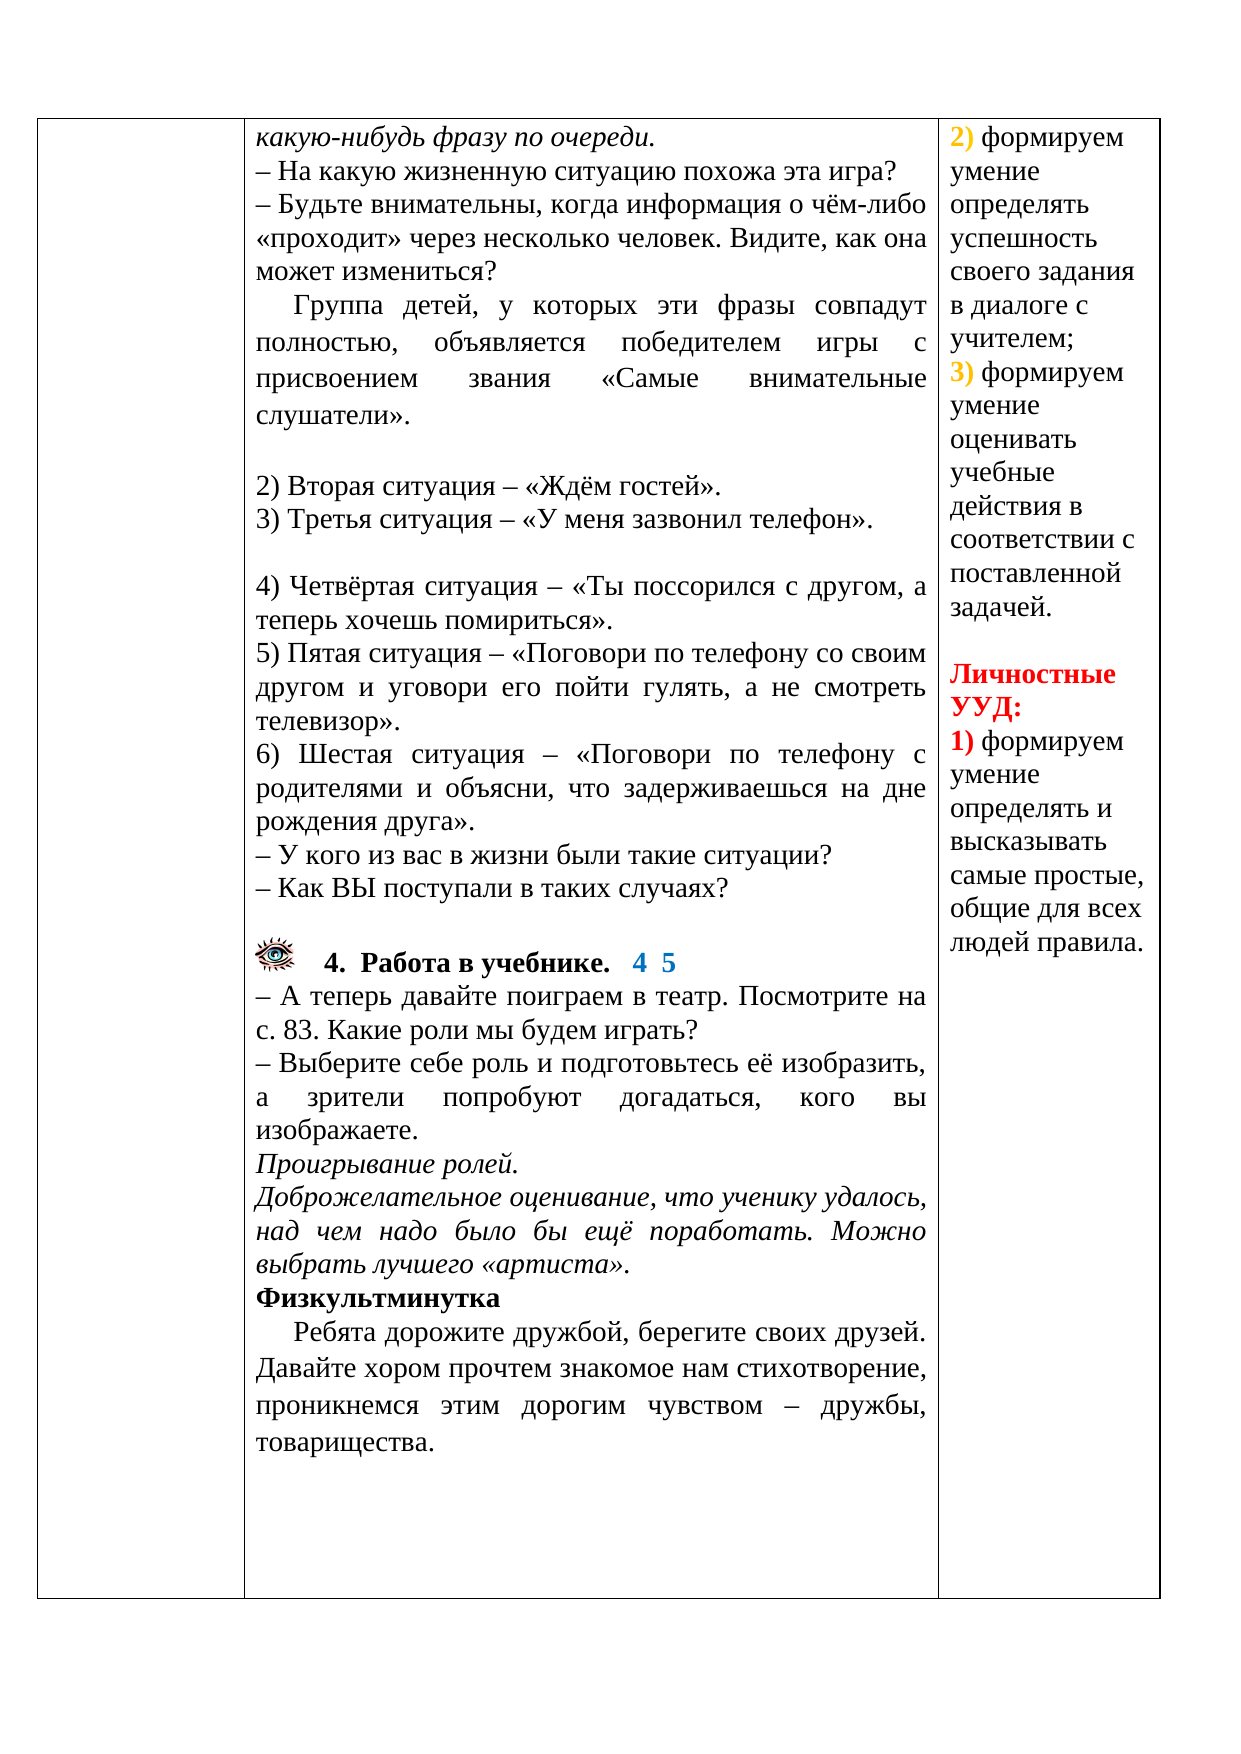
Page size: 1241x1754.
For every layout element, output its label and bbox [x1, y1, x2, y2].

picture [255, 937, 295, 972]
table_cell [38, 119, 244, 1597]
table_cell [245, 119, 938, 1597]
table_cell [939, 119, 1159, 1597]
